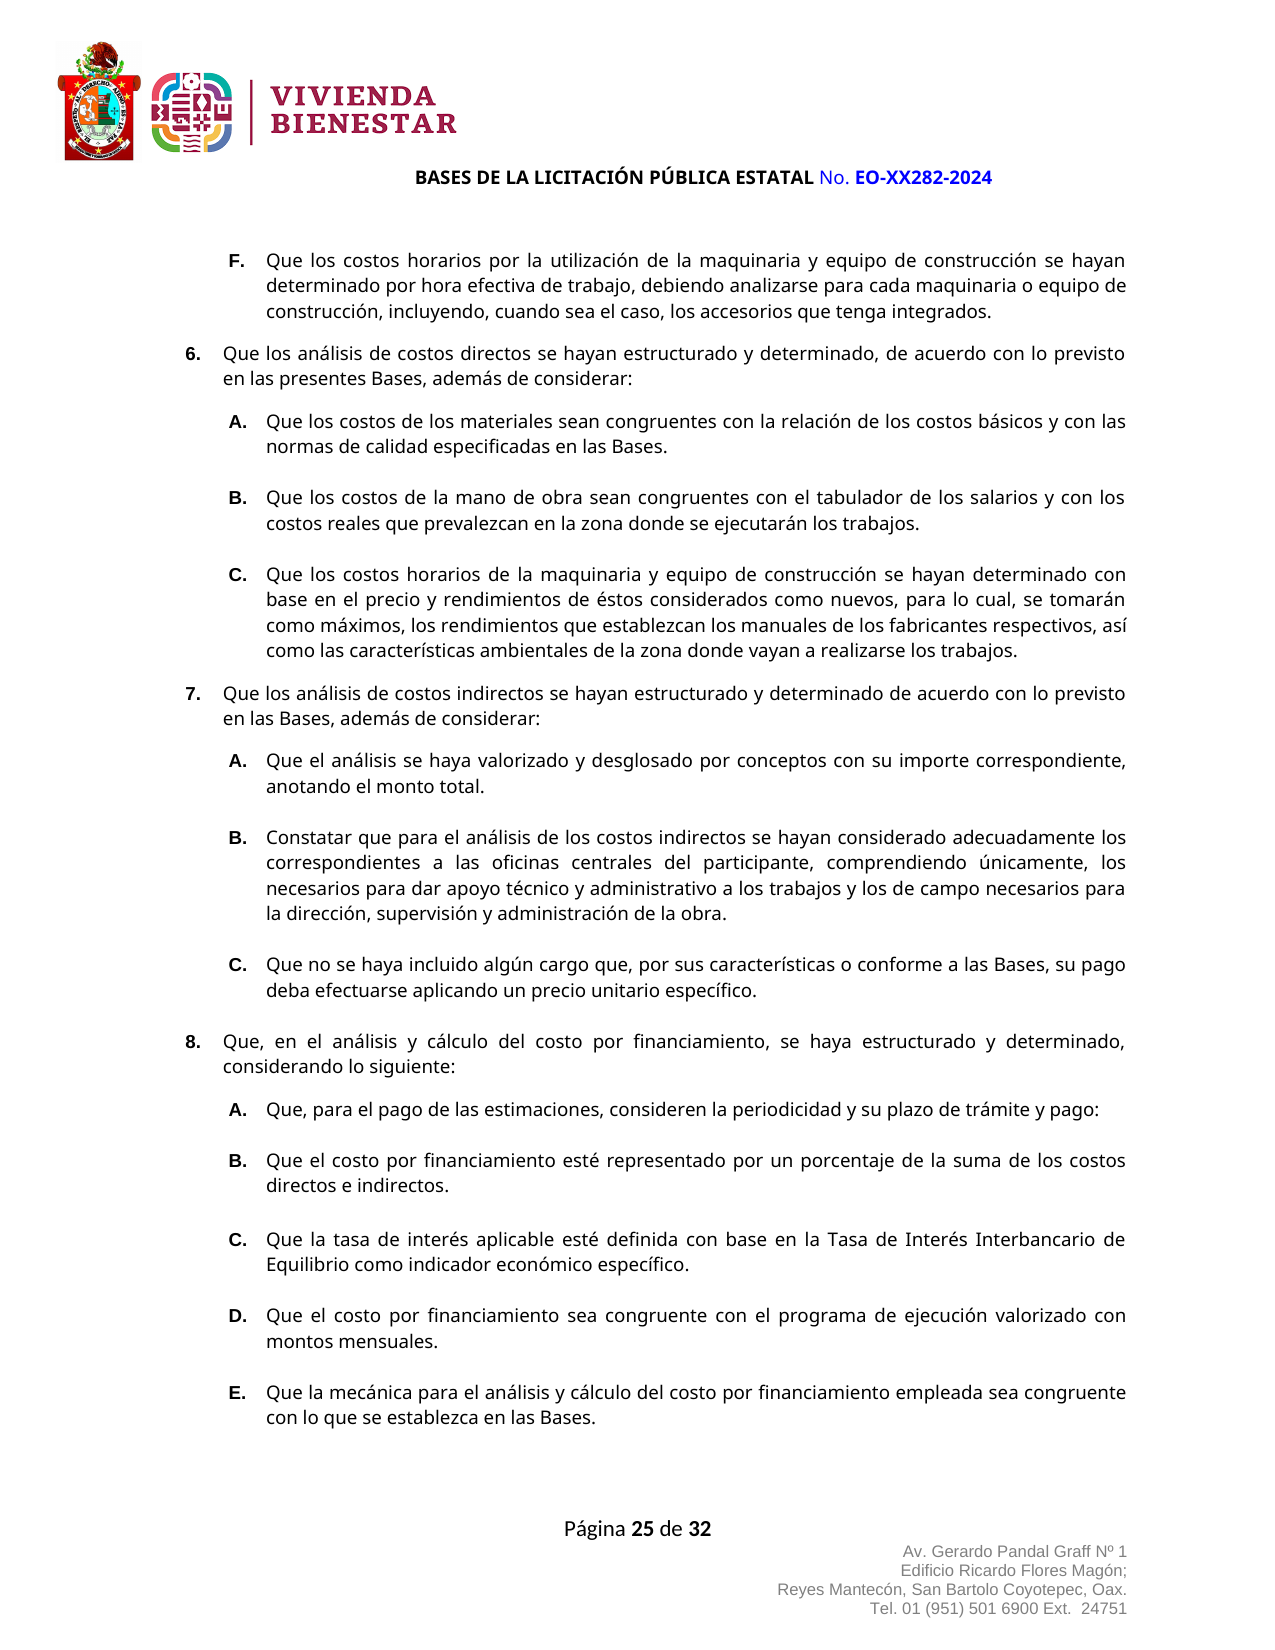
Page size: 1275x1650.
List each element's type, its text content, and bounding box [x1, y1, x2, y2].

list Que, para el pago de las estimaciones, consideren la periodicidad y su plazo de trámite y pago: [228, 1096, 1127, 1121]
list Que el análisis se haya valorizado y desglosado por conceptos con su importe correspondiente, anotando el monto total. [228, 747, 1127, 798]
list Que la tasa de interés aplicable esté definida con base en la Tasa de Interés Interbancario de Equilibrio como indicador económico específico. [228, 1226, 1127, 1277]
picture [55, 41, 143, 163]
list Que, en el análisis y cálculo del costo por financiamiento, se haya estructurado y determinado, considerando lo siguiente: [185, 1028, 1127, 1079]
picture [147, 64, 473, 161]
list Que los costos de los materiales sean congruentes con la relación de los costos básicos y con las normas de calidad especificadas en las Bases. [228, 408, 1127, 459]
list Que el costo por financiamiento esté representado por un porcentaje de la suma de los costos directos e indirectos. [228, 1147, 1127, 1198]
list Que los costos de la mano de obra sean congruentes con el tabulador de los salarios y con los costos reales que prevalezcan en la zona donde se ejecutarán los trabajos. [228, 484, 1127, 536]
list Que los costos horarios de la maquinaria y equipo de construcción se hayan determinado con base en el precio y rendimientos de éstos considerados como nuevos, para lo cual, se tomarán como máximos, los rendimientos que establezcan los manuales de los fabricantes respectivos, así como las características ambientales de la zona donde vayan a realizarse los trabajos. [228, 561, 1127, 663]
list Que los análisis de costos directos se hayan estructurado y determinado, de acuerdo con lo previsto en las presentes Bases, además de considerar: [185, 340, 1127, 391]
list Que los costos horarios por la utilización de la maquinaria y equipo de construcción se hayan determinado por hora efectiva de trabajo, debiendo analizarse para cada maquinaria o equipo de construcción, incluyendo, cuando sea el caso, los accesorios que tenga integrados. [228, 247, 1127, 323]
list Que la mecánica para el análisis y cálculo del costo por financiamiento empleada sea congruente con lo que se establezca en las Bases. [228, 1379, 1127, 1430]
list Constatar que para el análisis de los costos indirectos se hayan considerado adecuadamente los correspondientes a las oficinas centrales del participante, comprendiendo únicamente, los necesarios para dar apoyo técnico y administrativo a los trabajos y los de campo necesarios para la dirección, supervisión y administración de la obra. [228, 824, 1127, 926]
list Que no se haya incluido algún cargo que, por sus características o conforme a las Bases, su pago deba efectuarse aplicando un precio unitario específico. [228, 952, 1127, 1003]
list Que los análisis de costos indirectos se hayan estructurado y determinado de acuerdo con lo previsto en las Bases, además de considerar: [185, 680, 1127, 731]
list Que el costo por financiamiento sea congruente con el programa de ejecución valorizado con montos mensuales. [228, 1303, 1127, 1354]
